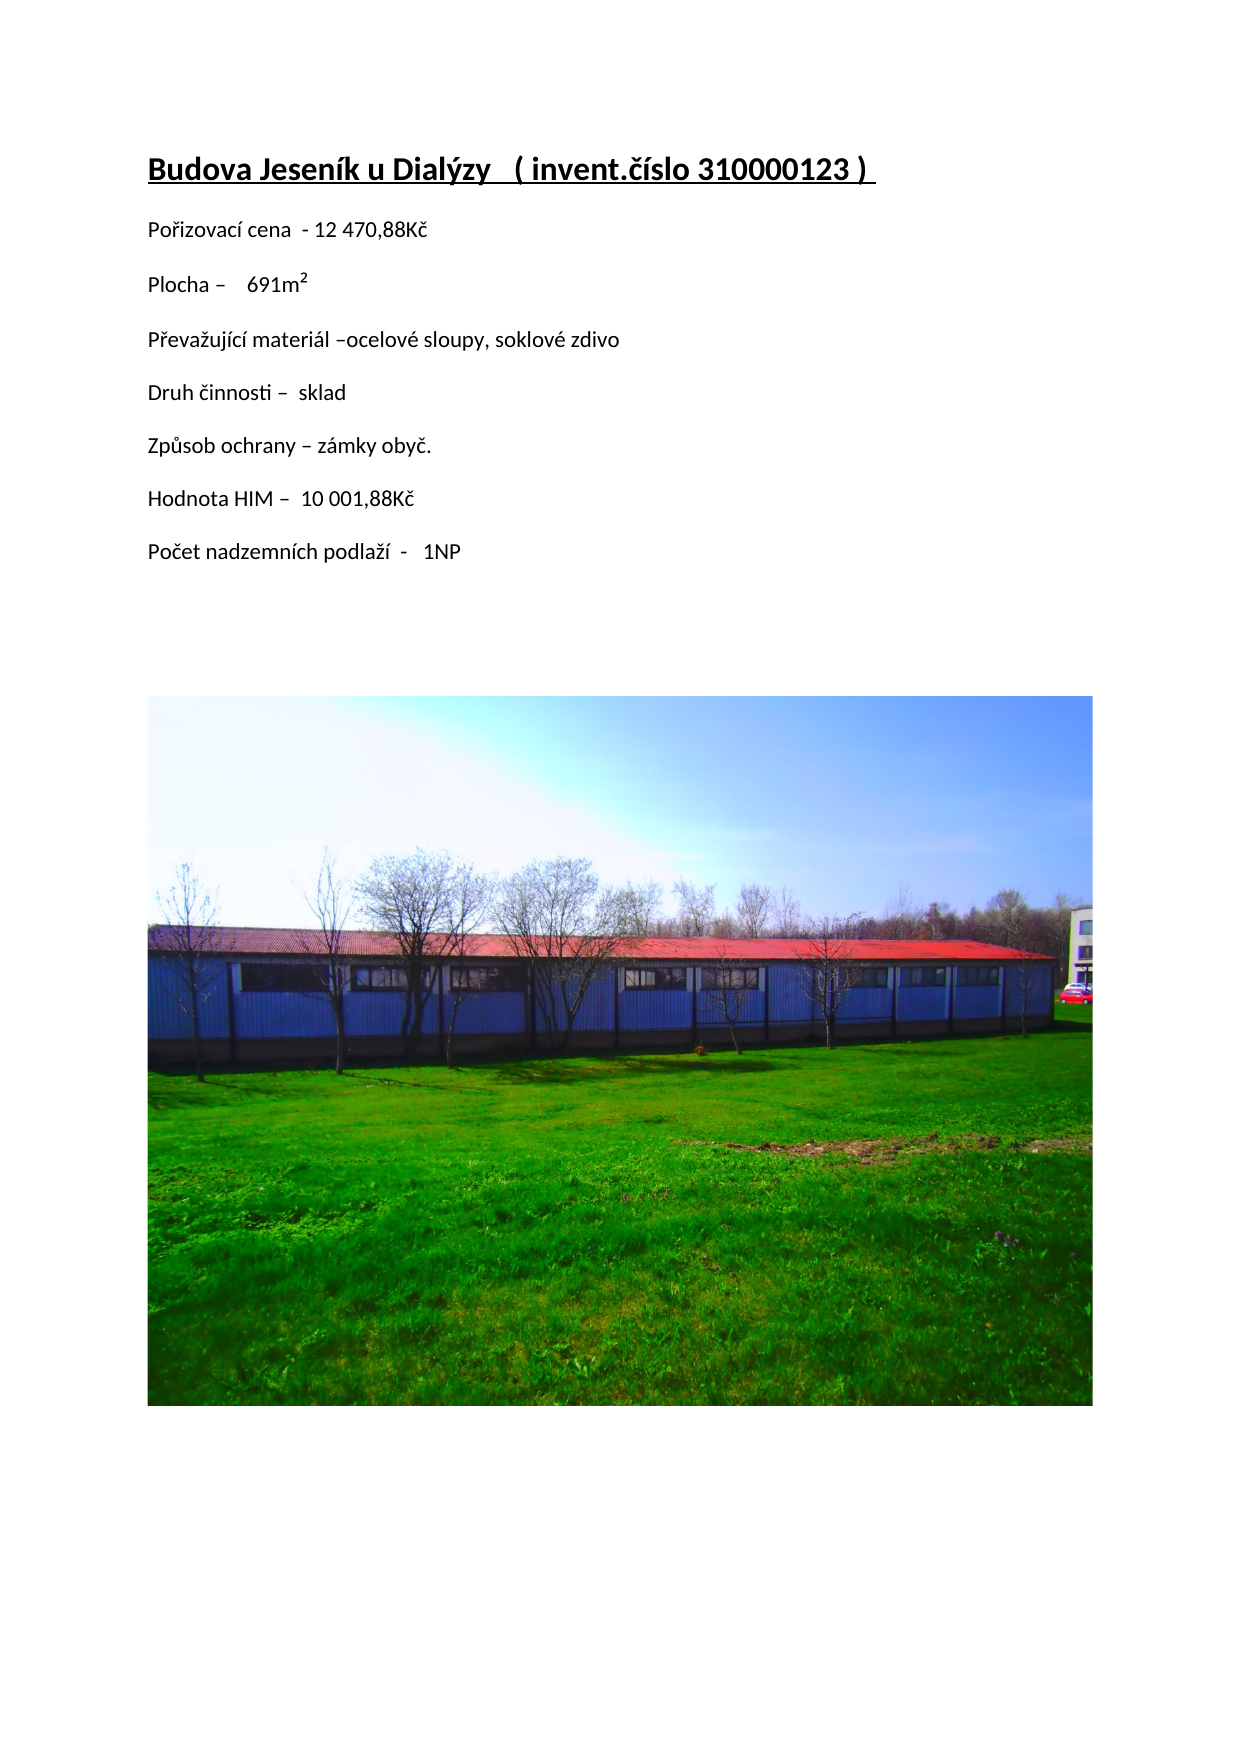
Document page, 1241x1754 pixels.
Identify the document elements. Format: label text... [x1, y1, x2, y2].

text Počet nadzemních podlaží - 1NP [148, 537, 1093, 565]
text Budova Jeseník u Dialýzy ( invent.číslo 310000123 ) [148, 148, 1093, 188]
text Způsob ochrany – zámky obyč. [148, 431, 1093, 459]
text Hodnota HIM – 10 001,88Kč [148, 484, 1093, 512]
text Převažující materiál –ocelové sloupy, soklové zdivo [148, 325, 1093, 353]
picture [147, 696, 1093, 1406]
text Druh činnosti – sklad [148, 378, 1093, 406]
text Plocha – 691m² [148, 268, 1093, 299]
text Pořizovací cena - 12 470,88Kč [148, 215, 1093, 243]
